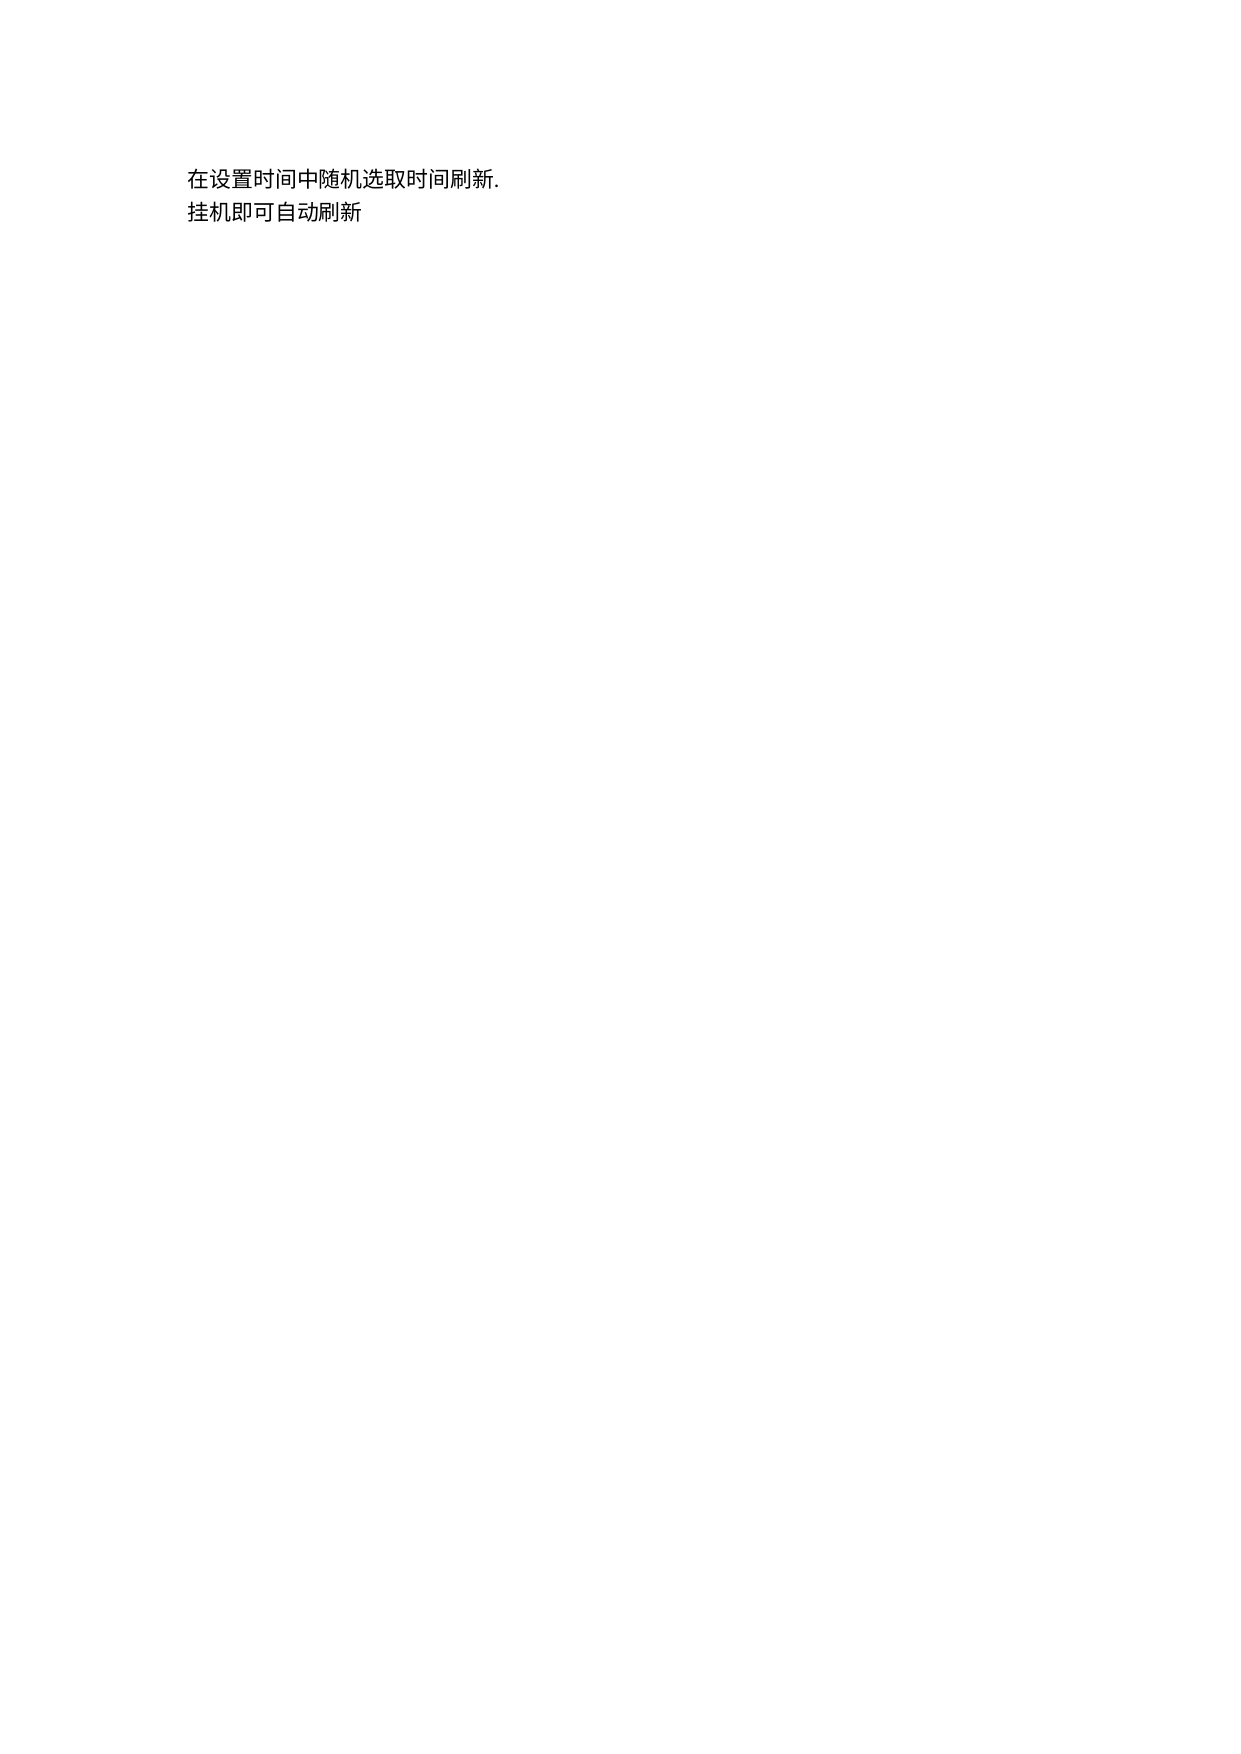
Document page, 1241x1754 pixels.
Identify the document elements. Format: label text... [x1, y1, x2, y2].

text 在设置时间中随机选取时间刷新. [187, 162, 1053, 194]
text 挂机即可自动刷新 [187, 194, 1053, 227]
